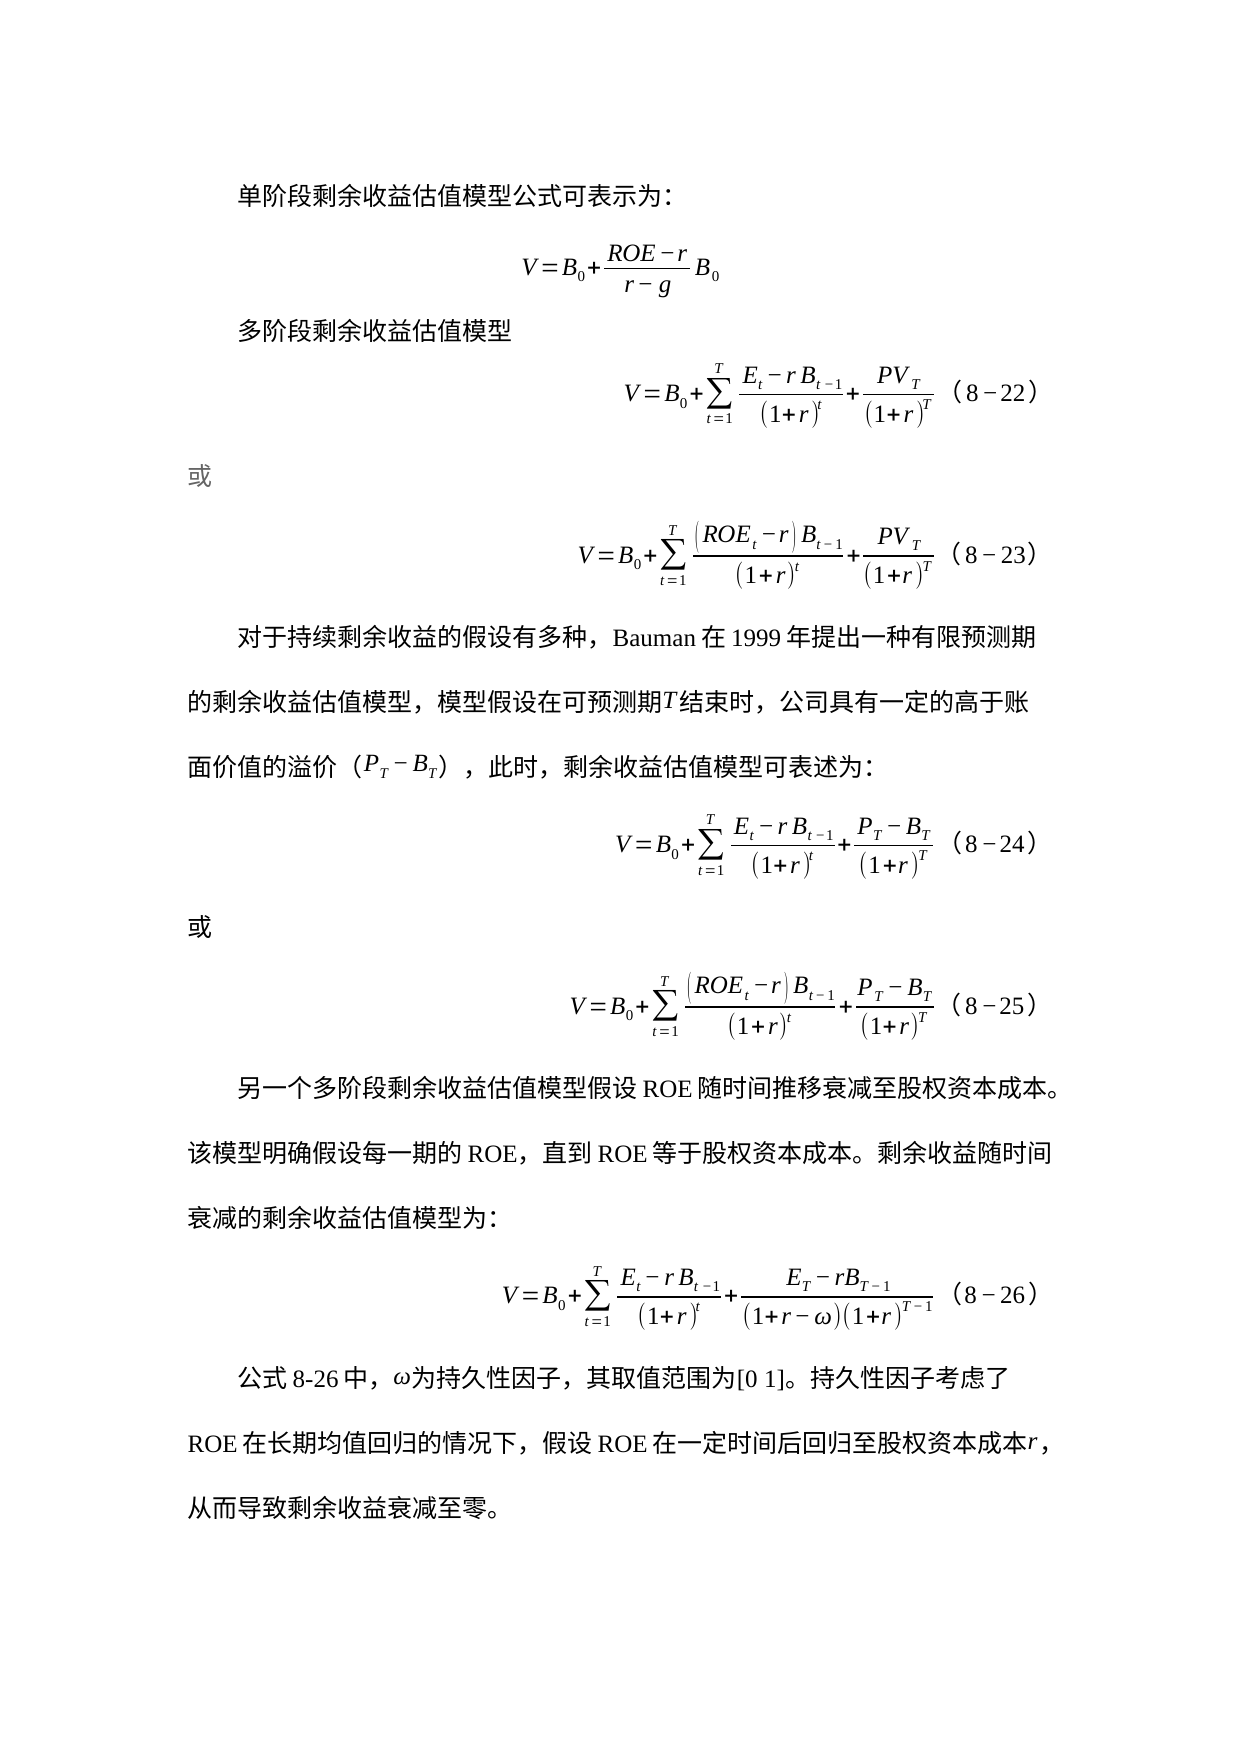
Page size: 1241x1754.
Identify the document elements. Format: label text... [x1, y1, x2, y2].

text 公式8-26中，为持久性因子，其取值范围为[0 1]。持久性因子考虑了ROE在长期均值回归的情况下，假设ROE在一定时间后回归至股权资本成本，从而导致剩余收益衰减至零。 [187, 1344, 1053, 1539]
text 或 [187, 893, 1053, 958]
text 另一个多阶段剩余收益估值模型假设ROE随时间推移衰减至股权资本成本。该模型明确假设每一期的ROE，直到ROE等于股权资本成本。剩余收益随时间衰减的剩余收益估值模型为： [187, 1054, 1053, 1249]
text 或 [187, 442, 1053, 507]
text 多阶段剩余收益估值模型 [187, 311, 1053, 347]
text 单阶段剩余收益估值模型公式可表示为： [187, 162, 1053, 227]
text 对于持续剩余收益的假设有多种，Bauman在1999年提出一种有限预测期的剩余收益估值模型，模型假设在可预测期结束时，公司具有一定的高于账面价值的溢价（），此时，剩余收益估值模型可表述为： [187, 603, 1053, 798]
